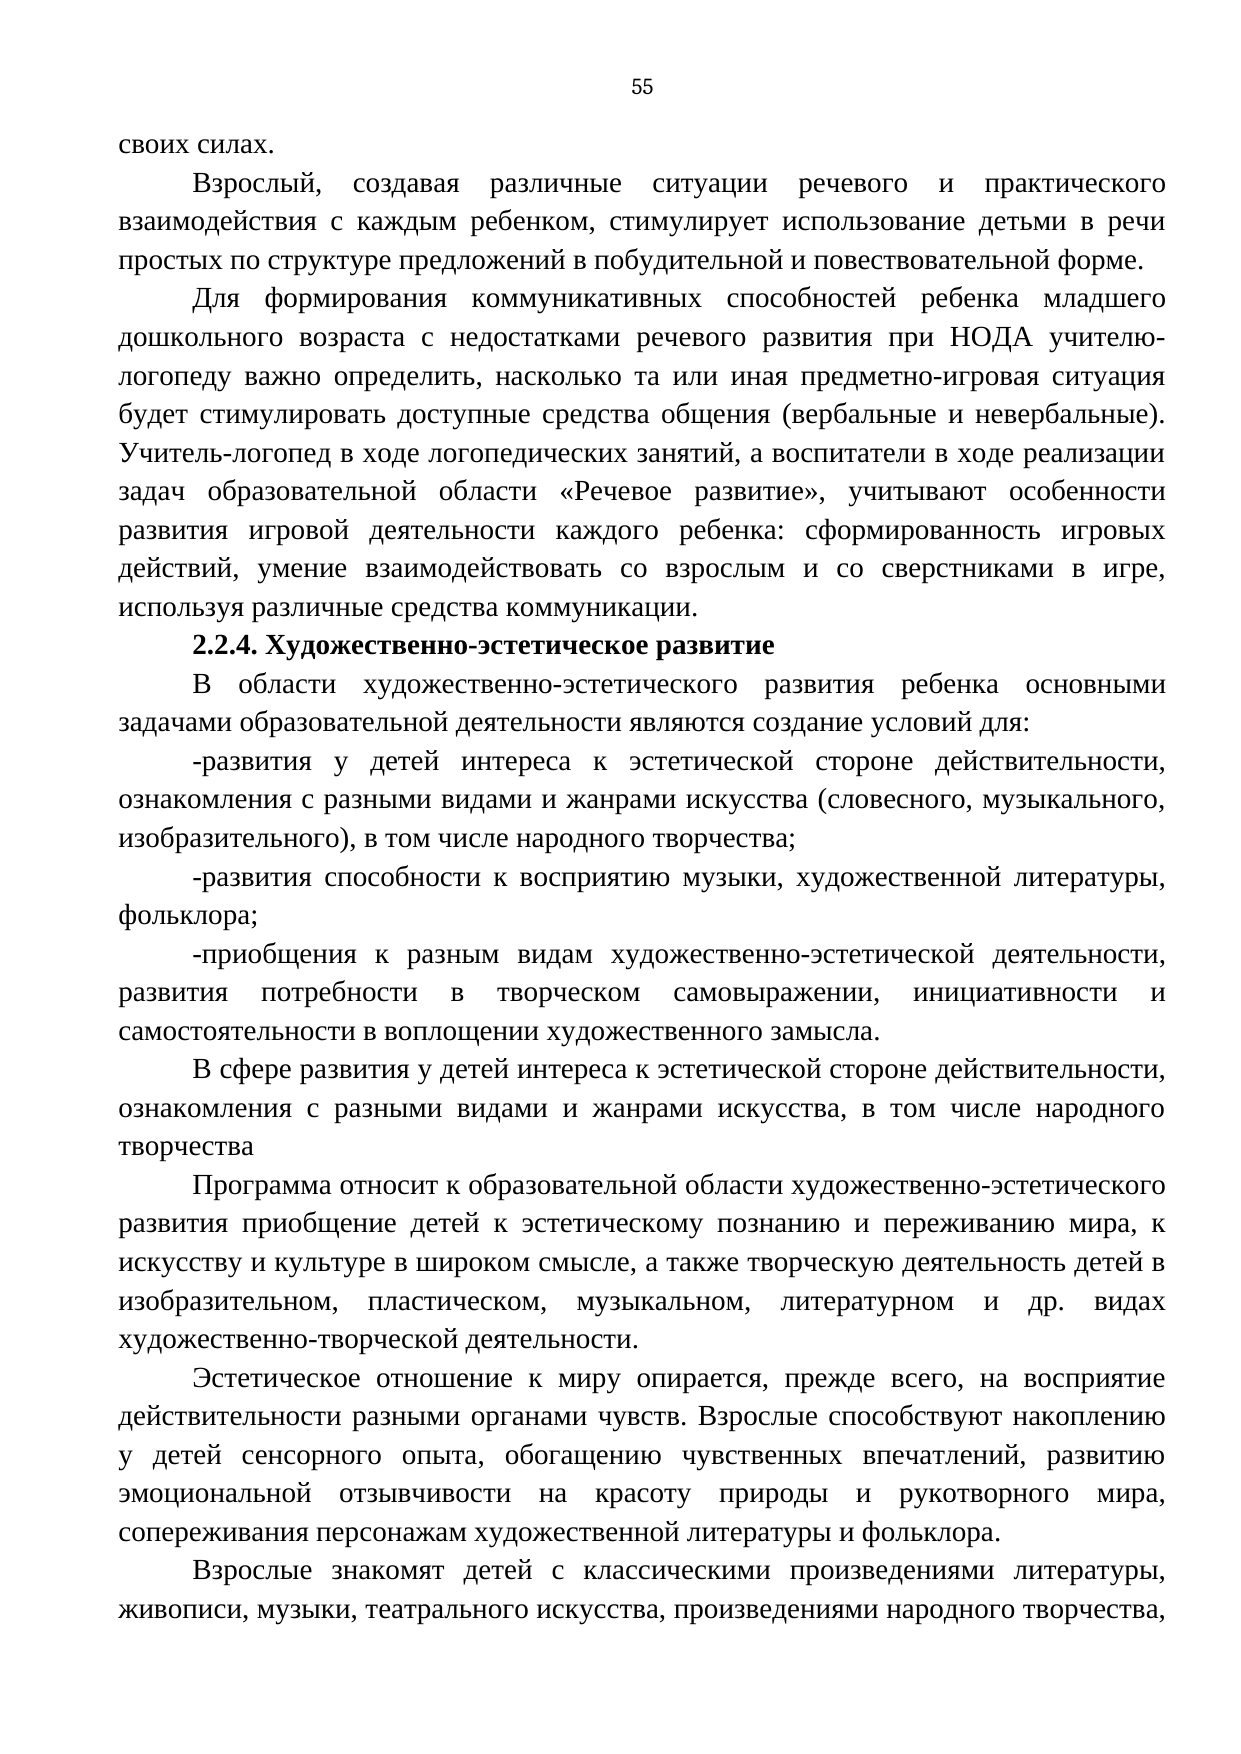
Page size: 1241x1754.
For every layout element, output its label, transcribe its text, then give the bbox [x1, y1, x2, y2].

text -приобщения к разным видам художественно-эстетической деятельности, развития потребности в творческом самовыражении, инициативности и самостоятельности в воплощении художественного замысла. [118, 936, 1167, 1046]
text Эстетическое отношение к миру опирается, прежде всего, на восприятие действительности разными органами чувств. Взрослые способствуют накоплению у детей сенсорного опыта, обогащению чувственных впечатлений, развитию эмоциональной отзывчивости на красоту природы и рукотворного мира, сопереживания персонажам художественной литературы и фольклора. [118, 1360, 1167, 1547]
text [118, 1552, 1167, 1624]
text Программа относит к образовательной области художественно-эстетического развития приобщение детей к эстетическому познанию и переживанию мира, к искусству и культуре в широком смысле, а также творческую деятельность детей в изобразительном, пластическом, музыкальном, литературном и др. видах художественно-творческой деятельности. [118, 1167, 1167, 1355]
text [118, 126, 1167, 160]
text 2.2.4. Художественно-эстетическое развитие [118, 627, 1167, 661]
text -развития способности к восприятию музыки, художественной литературы, фольклора; [118, 859, 1167, 931]
text В сфере развития у детей интереса к эстетической стороне действительности, ознакомления с разными видами и жанрами искусства, в том числе народного творчества [118, 1051, 1167, 1162]
text Взрослый, создавая различные ситуации речевого и практического взаимодействия с каждым ребенком, стимулирует использование детьми в речи простых по структуре предложений в побудительной и повествовательной форме. [118, 165, 1167, 276]
text Для формирования коммуникативных способностей ребенка младшего дошкольного возраста с недостатками речевого развития при НОДА учителю-логопеду важно определить, насколько та или иная предметно-игровая ситуация будет стимулировать доступные средства общения (вербальные и невербальные). Учитель-логопед в ходе логопедических занятий, а воспитатели в ходе реализации задач образовательной области «Речевое развитие», учитывают особенности развития игровой деятельности каждого ребенка: сформированность игровых действий, умение взаимодействовать со взрослым и со сверстниками в игре, используя различные средства коммуникации. [118, 281, 1167, 622]
text -развития у детей интереса к эстетической стороне действительности, ознакомления с разными видами и жанрами искусства (словесного, музыкального, изобразительного), в том числе народного творчества; [118, 743, 1167, 854]
text В области художественно-эстетического развития ребенка основными задачами образовательной деятельности являются создание условий для: [118, 666, 1167, 738]
